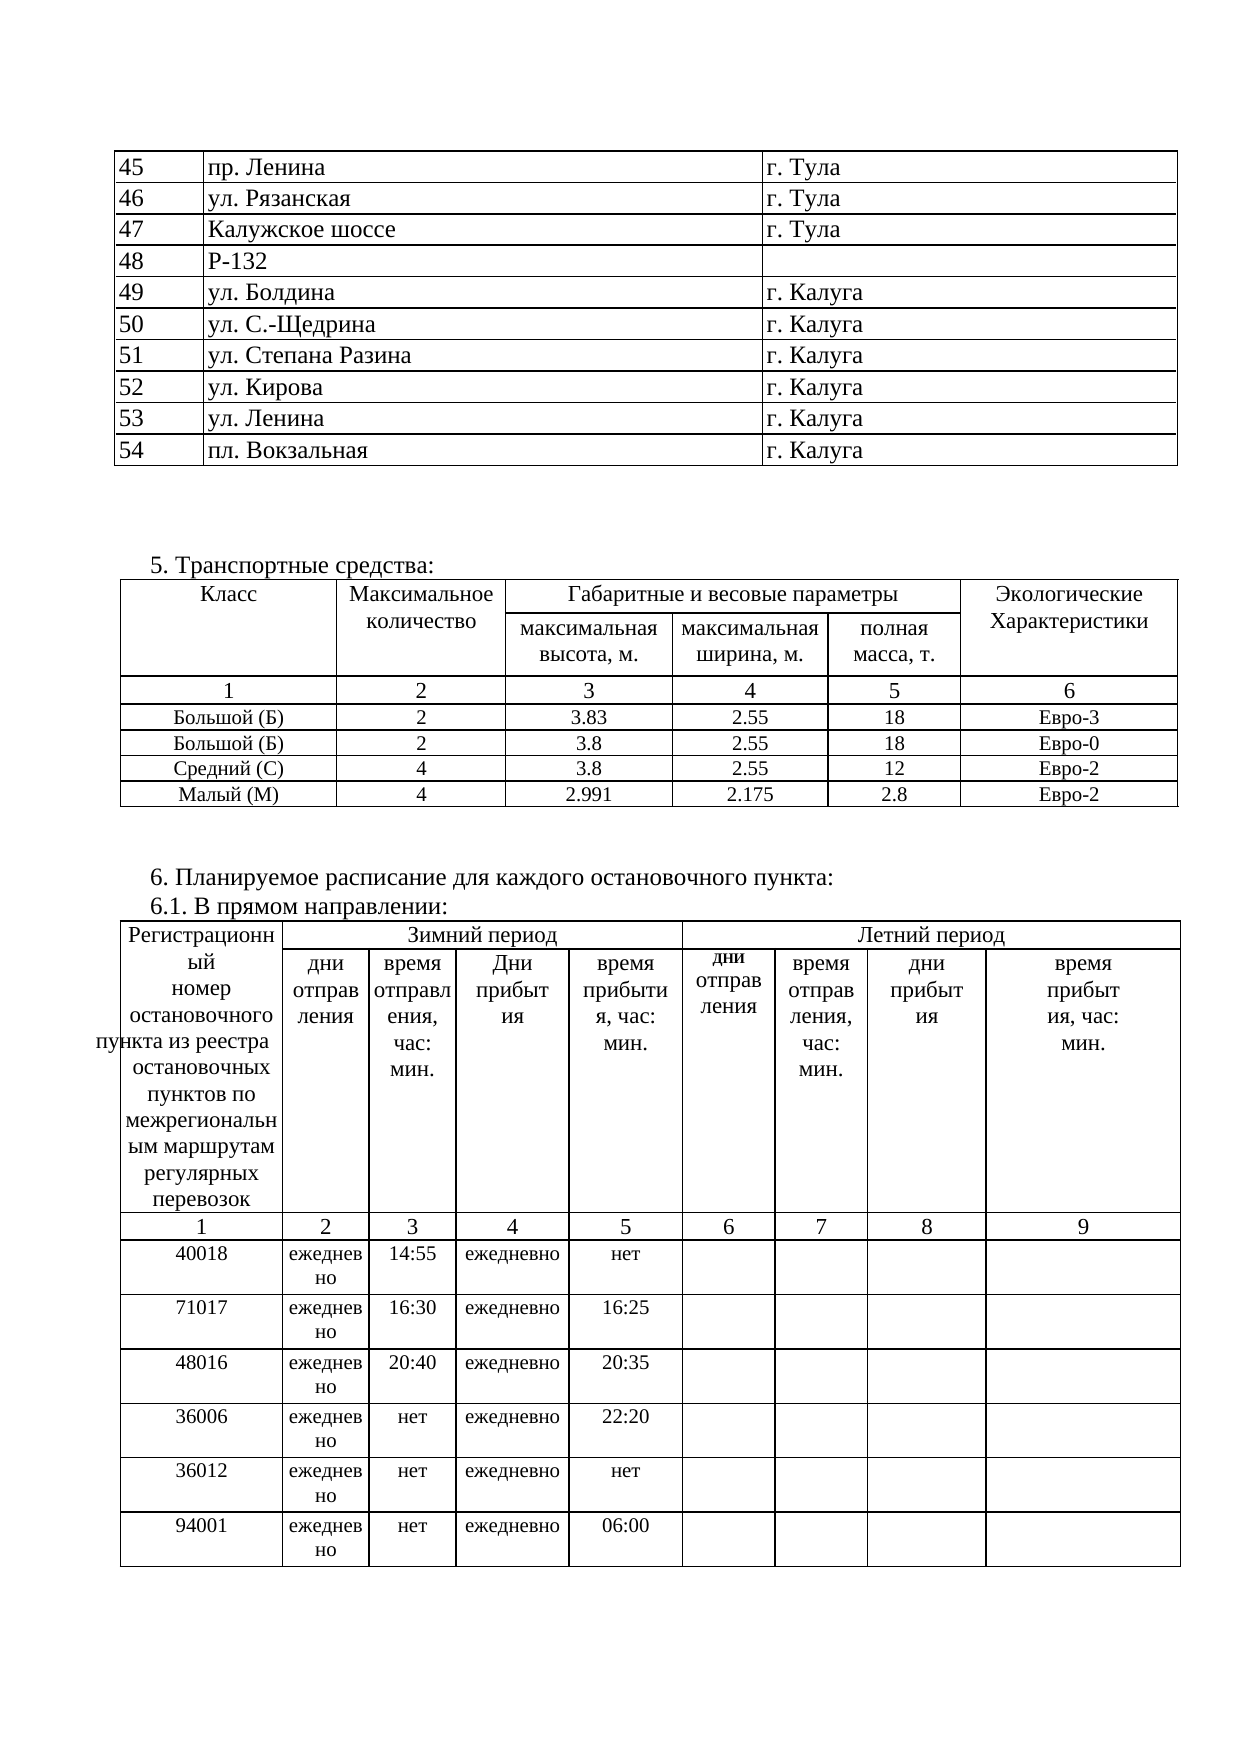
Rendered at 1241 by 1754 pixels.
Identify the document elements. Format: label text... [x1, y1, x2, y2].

table_cell [868, 1295, 985, 1348]
text 6.1. В прямом направлении: [150, 891, 1090, 920]
table_cell 4 [457, 1213, 568, 1239]
table_cell 3.8 [506, 756, 672, 780]
table_cell ежедневно [457, 1295, 568, 1348]
table_cell [987, 1295, 1180, 1348]
table_header Класс [121, 580, 336, 675]
table_cell Евро-2 [961, 782, 1177, 806]
table_cell ежедневно [457, 1404, 568, 1457]
table_cell 48 [115, 245, 203, 276]
table_cell ул. Ленина [204, 403, 762, 433]
table_header Летний период [683, 922, 1180, 948]
table_cell г. Калуга [763, 433, 1177, 464]
table_cell 2.55 [673, 756, 827, 780]
table_cell ул. Степана Разина [204, 340, 762, 370]
table_cell г. Калуга [763, 370, 1177, 402]
table_cell нет [370, 1458, 455, 1511]
table_cell ул. Кирова [204, 372, 762, 402]
table_cell нет [570, 1241, 682, 1294]
table_cell ежедневно [457, 1241, 568, 1294]
table_cell 06:00 [570, 1513, 682, 1566]
table_cell г. Тула [763, 152, 1177, 181]
table_cell 18 [829, 731, 960, 754]
table_cell пр. Ленина [204, 152, 762, 181]
table_cell 53 [115, 403, 203, 433]
table_cell [868, 1350, 985, 1402]
table_cell [987, 1404, 1180, 1457]
table_cell [683, 1350, 774, 1402]
table_cell [987, 1241, 1180, 1294]
table_cell ул. С.-Щедрина [204, 309, 762, 339]
table_cell нет [570, 1458, 682, 1511]
table_cell ул. Рязанская [204, 183, 762, 213]
table_cell ежедневно [457, 1513, 568, 1566]
table_cell 9 [987, 1213, 1180, 1239]
table_cell ежедневно [457, 1458, 568, 1511]
table_cell 3 [506, 677, 672, 703]
table_cell 71017 [121, 1295, 282, 1348]
table_cell полная масса, т. [829, 614, 960, 675]
table_cell 16:25 [570, 1295, 682, 1348]
table_cell 2 [337, 677, 505, 703]
table_cell г. Тула [763, 181, 1177, 213]
table_cell Средний (С) [121, 756, 336, 780]
table_cell г. Калуга [763, 402, 1177, 433]
table_cell 46 [115, 183, 203, 213]
table_header Экологические Характеристики [961, 580, 1177, 675]
table_cell 3.8 [506, 731, 672, 754]
table_cell 54 [115, 434, 203, 464]
table_cell дни прибыт ия [868, 950, 985, 1211]
table_cell нет [370, 1513, 455, 1566]
table_cell 20:40 [370, 1350, 455, 1402]
table_cell [987, 1350, 1180, 1402]
table_cell ежедневно [283, 1241, 368, 1294]
table_cell 7 [776, 1213, 867, 1239]
table_cell 52 [115, 371, 203, 402]
table_cell 36012 [121, 1458, 282, 1511]
table_cell нет [370, 1404, 455, 1457]
table_cell г. Тула [763, 213, 1177, 244]
table_cell [868, 1513, 985, 1566]
table_cell 5 [570, 1213, 682, 1239]
table_cell [776, 1458, 867, 1511]
table_cell 2.175 [673, 782, 827, 806]
table_cell 5 [829, 677, 960, 703]
table_cell 1 [121, 677, 336, 703]
table_cell 50 [115, 308, 203, 339]
table_cell 18 [829, 705, 960, 729]
table_cell Большой (Б) [121, 731, 336, 754]
table_cell 20:35 [570, 1350, 682, 1402]
table_cell ежедневно [283, 1513, 368, 1566]
table_cell 1 [121, 1213, 282, 1239]
text 5. Транспортные средства: [150, 550, 1090, 579]
table_cell ежедневно [457, 1350, 568, 1402]
table_cell Евро-2 [961, 756, 1177, 780]
table_cell 51 [115, 340, 203, 370]
table_cell ежедневно [283, 1404, 368, 1457]
table_cell 12 [829, 756, 960, 780]
table_cell 94001 [121, 1513, 282, 1566]
table_cell 2 [337, 731, 505, 754]
table_cell [987, 1513, 1180, 1566]
table_cell 4 [673, 677, 827, 703]
table_cell 36006 [121, 1404, 282, 1457]
table_cell 6 [683, 1213, 774, 1239]
table_cell 40018 [121, 1241, 282, 1294]
table_header Регистрационный номер остановочного пункта из реестра остановочных пунктов по межрегиональным маршрутам регулярных перевозок [121, 922, 282, 1211]
table_cell 45 [115, 152, 203, 181]
table_cell максимальная высота, м. [506, 614, 672, 675]
table_cell 6 [961, 677, 1177, 703]
text 6. Планируемое расписание для каждого остановочного пункта: [150, 862, 1090, 891]
table_cell ежедневно [283, 1295, 368, 1348]
table_cell максимальная ширина, м. [673, 614, 827, 675]
table_cell [683, 1513, 774, 1566]
table_header Максимальное количество [337, 580, 505, 675]
table_cell пл. Вокзальная [204, 435, 762, 464]
table_cell Р-132 [204, 246, 762, 276]
table_header Габаритные и весовые параметры [506, 580, 960, 612]
table_cell время прибыти я, час: мин. [570, 950, 682, 1211]
table_cell 2.55 [673, 705, 827, 729]
table_cell 16:30 [370, 1295, 455, 1348]
table_cell [776, 1404, 867, 1457]
table_cell [683, 1295, 774, 1348]
table_cell 2.991 [506, 782, 672, 806]
table_cell Дни прибыт ия [457, 950, 568, 1211]
table_cell ул. Болдина [204, 277, 762, 307]
table_cell [683, 1404, 774, 1457]
table_cell Евро-3 [961, 705, 1177, 729]
table_cell Евро-0 [961, 731, 1177, 754]
table_cell [776, 1513, 867, 1566]
table_cell [776, 1241, 867, 1294]
table_cell 22:20 [570, 1404, 682, 1457]
table_cell г. Калуга [763, 339, 1177, 370]
table_cell 2 [337, 705, 505, 729]
table_cell Большой (Б) [121, 705, 336, 729]
table_cell Калужское шоссе [204, 215, 762, 244]
table_cell 2.55 [673, 731, 827, 754]
table_cell 4 [337, 756, 505, 780]
table_cell 2.8 [829, 782, 960, 806]
table_cell [987, 1458, 1180, 1511]
table_cell [868, 1458, 985, 1511]
table_cell 3 [370, 1213, 455, 1239]
table_cell ДНИ отправ ления [683, 950, 774, 1211]
table_cell [776, 1295, 867, 1348]
table_cell [776, 1350, 867, 1402]
table_cell ежедневно [283, 1350, 368, 1402]
table_cell 3.83 [506, 705, 672, 729]
table_cell 2 [283, 1213, 368, 1239]
table_cell 47 [115, 214, 203, 244]
table_cell дни отправ ления [283, 950, 368, 1211]
table_cell время отправ ления, час: мин. [776, 950, 867, 1211]
table_cell Малый (М) [121, 782, 336, 806]
table_cell ежедневно [283, 1458, 368, 1511]
table_cell 48016 [121, 1350, 282, 1402]
table_cell [683, 1241, 774, 1294]
table_cell 49 [115, 277, 203, 307]
table_cell время отправл ения, час: мин. [370, 950, 455, 1211]
table_cell [868, 1404, 985, 1457]
table_cell 8 [868, 1213, 985, 1239]
table_cell г. Калуга [763, 276, 1177, 307]
table_cell 4 [337, 782, 505, 806]
table_cell г. Калуга [763, 307, 1177, 339]
table_cell 14:55 [370, 1241, 455, 1294]
table_cell [868, 1241, 985, 1294]
table_header Зимний период [283, 922, 682, 948]
table_cell [763, 244, 1177, 276]
table_cell время прибыт ия, час: мин. [987, 950, 1180, 1211]
table_cell [683, 1458, 774, 1511]
